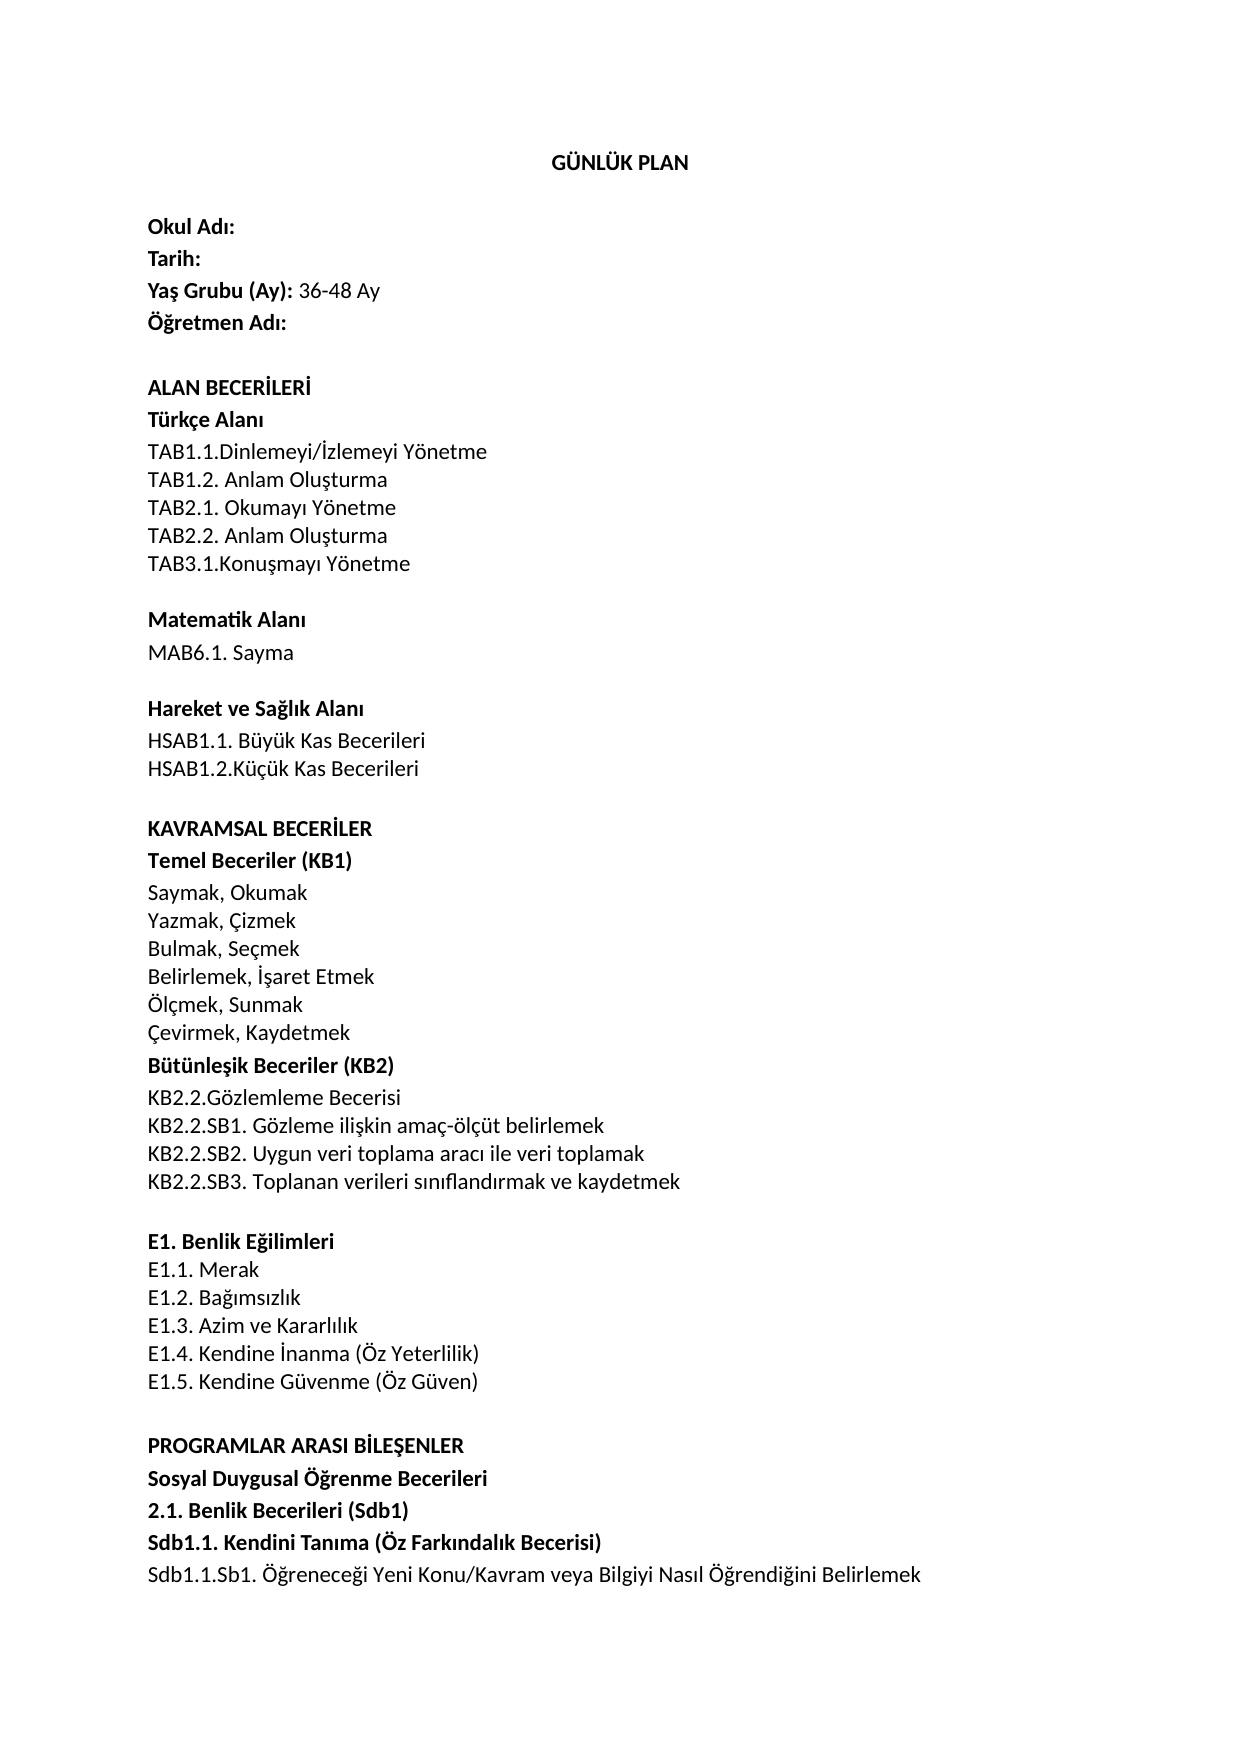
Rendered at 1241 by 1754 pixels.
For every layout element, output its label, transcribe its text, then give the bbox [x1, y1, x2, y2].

text Sdb1.1.Sb1. Öğreneceği Yeni Konu/Kavram veya Bilgiyi Nasıl Öğrendiğini Belirlemek [148, 1560, 1093, 1588]
text E1.2. Bağımsızlık [148, 1283, 1093, 1311]
text KB2.2.SB1. Gözleme ilişkin amaç-ölçüt belirlemek [148, 1111, 1093, 1139]
text 2.1. Benlik Becerileri (Sdb1) [148, 1496, 1093, 1524]
text Çevirmek, Kaydetmek [148, 1018, 1093, 1047]
text KB2.2.SB2. Uygun veri toplama aracı ile veri toplamak [148, 1139, 1093, 1167]
text TAB2.2. Anlam Oluşturma [148, 521, 1093, 549]
text Okul Adı: [148, 212, 1093, 240]
text Yaş Grubu (Ay): 36-48 Ay [148, 276, 1093, 304]
text MAB6.1. Sayma [148, 638, 1093, 666]
text E1.1. Merak [148, 1255, 1093, 1283]
text TAB2.1. Okumayı Yönetme [148, 493, 1093, 521]
text Türkçe Alanı [148, 405, 1093, 433]
text KB2.2.SB3. Toplanan verileri sınıflandırmak ve kaydetmek [148, 1167, 1093, 1195]
text Tarih: [148, 244, 1093, 272]
text Hareket ve Sağlık Alanı [148, 694, 1093, 722]
text Belirlemek, İşaret Etmek [148, 962, 1093, 991]
text Bütünleşik Beceriler (KB2) [148, 1051, 1093, 1079]
text Temel Beceriler (KB1) [148, 846, 1093, 874]
text HSAB1.1. Büyük Kas Becerileri [148, 726, 1093, 754]
text E1.3. Azim ve Kararlılık [148, 1311, 1093, 1339]
text KAVRAMSAL BECERİLER [148, 814, 1093, 842]
text Öğretmen Adı: [148, 308, 1093, 337]
text GÜNLÜK PLAN [148, 148, 1093, 176]
text Yazmak, Çizmek [148, 906, 1093, 934]
text TAB1.1.Dinlemeyi/İzlemeyi Yönetme [148, 437, 1093, 465]
text E1. Benlik Eğilimleri [148, 1227, 1093, 1255]
text Saymak, Okumak [148, 878, 1093, 906]
text KB2.2.Gözlemleme Becerisi [148, 1083, 1093, 1111]
text PROGRAMLAR ARASI BİLEŞENLER [148, 1432, 1093, 1460]
text TAB1.2. Anlam Oluşturma [148, 465, 1093, 493]
text TAB3.1.Konuşmayı Yönetme [148, 549, 1093, 577]
text Matematik Alanı [148, 605, 1093, 633]
text Ölçmek, Sunmak [148, 991, 1093, 1018]
text E1.4. Kendine İnanma (Öz Yeterlilik) [148, 1339, 1093, 1367]
text Sdb1.1. Kendini Tanıma (Öz Farkındalık Becerisi) [148, 1528, 1093, 1556]
text Bulmak, Seçmek [148, 934, 1093, 962]
text ALAN BECERİLERİ [148, 373, 1093, 401]
text E1.5. Kendine Güvenme (Öz Güven) [148, 1367, 1093, 1395]
text Sosyal Duygusal Öğrenme Becerileri [148, 1464, 1093, 1492]
text HSAB1.2.Küçük Kas Becerileri [148, 754, 1093, 782]
